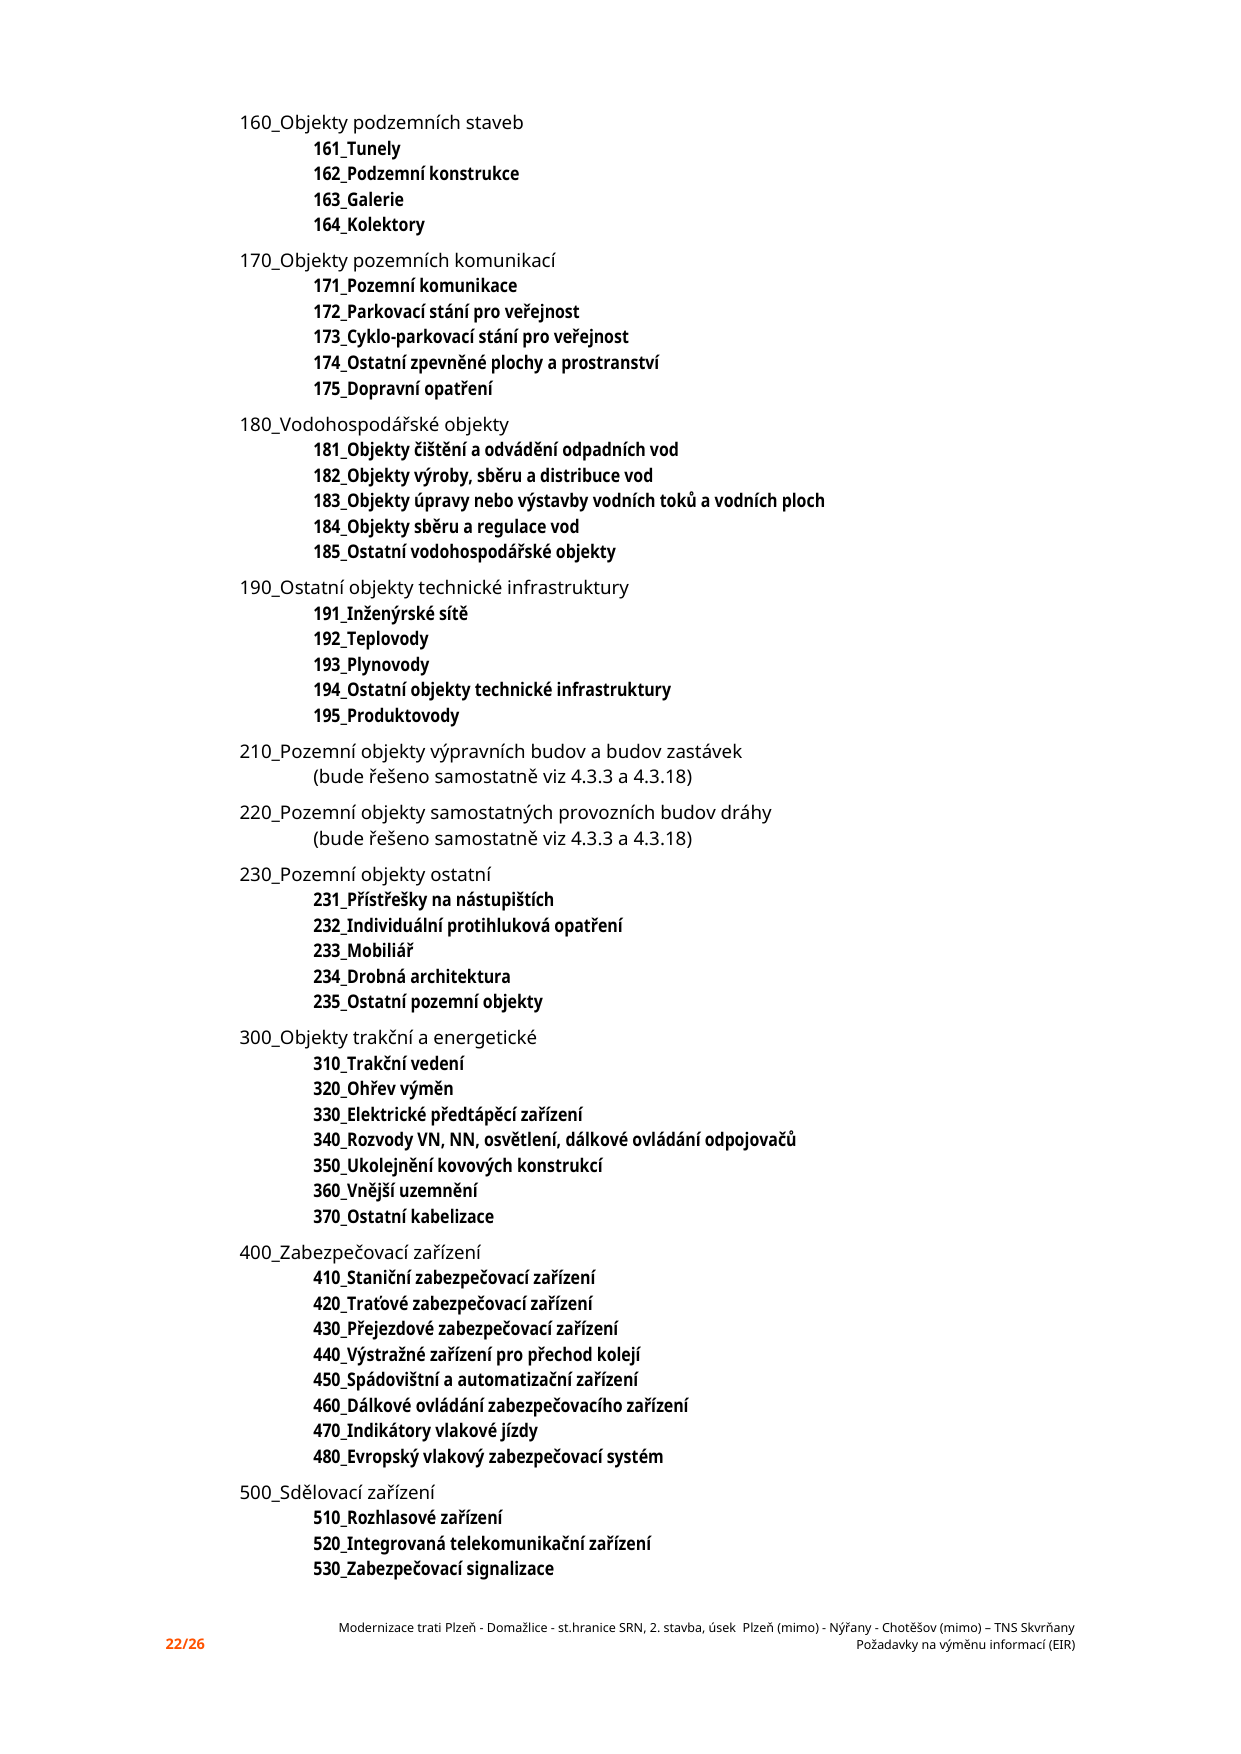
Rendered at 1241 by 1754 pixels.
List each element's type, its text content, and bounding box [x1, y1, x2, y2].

list 320_Ohřev výměn [313, 1075, 1075, 1101]
text 162_Podzemní konstrukce [313, 160, 1075, 186]
text 182_Objekty výroby, sběru a distribuce vod [313, 462, 1075, 487]
list 233_Mobiliář [313, 937, 1075, 963]
text 161_Tunely [313, 135, 1075, 160]
list 230_Pozemní objekty ostatní [239, 861, 1075, 886]
text 183_Objekty úpravy nebo výstavby vodních toků a vodních ploch [313, 487, 1075, 513]
list 235_Ostatní pozemní objekty [313, 988, 1075, 1014]
list 340_Rozvody VN, NN, osvětlení, dálkové ovládání odpojovačů [313, 1126, 1075, 1152]
text 164_Kolektory [313, 211, 1075, 237]
list 370_Ostatní kabelizace [313, 1203, 1075, 1228]
list 330_Elektrické předtápěcí zařízení [313, 1101, 1075, 1126]
list 360_Vnější uzemnění [313, 1177, 1075, 1203]
list 310_Trakční vedení [313, 1050, 1075, 1075]
list 300_Objekty trakční a energetické [239, 1024, 1075, 1050]
list 231_Přístřešky na nástupištích [313, 886, 1075, 912]
text 460_Dálkové ovládání zabezpečovacího zařízení [313, 1392, 1075, 1418]
list 220_Pozemní objekty samostatných provozních budov dráhy [239, 799, 1075, 825]
text 190_Ostatní objekty technické infrastruktury [239, 574, 1075, 600]
list 350_Ukolejnění kovových konstrukcí [313, 1152, 1075, 1177]
text 171_Pozemní komunikace [313, 273, 1075, 298]
text 193_Plynovody [313, 651, 1075, 676]
text 160_Objekty podzemních staveb [239, 109, 1075, 135]
text 530_Zabezpečovací signalizace [313, 1556, 1075, 1581]
text 181_Objekty čištění a odvádění odpadních vod [313, 436, 1075, 462]
text 195_Produktovody [313, 702, 1075, 727]
text 410_Staniční zabezpečovací zařízení [313, 1264, 1075, 1290]
text 185_Ostatní vodohospodářské objekty [313, 538, 1075, 564]
text 440_Výstražné zařízení pro přechod kolejí [313, 1341, 1075, 1367]
text 191_Inženýrské sítě [313, 600, 1075, 625]
text 170_Objekty pozemních komunikací [239, 247, 1075, 273]
list (bude řešeno samostatně viz 4.3.3 a 4.3.18) [239, 763, 1075, 789]
list (bude řešeno samostatně viz 4.3.3 a 4.3.18) [239, 825, 1075, 850]
text 184_Objekty sběru a regulace vod [313, 513, 1075, 538]
text 175_Dopravní opatření [313, 375, 1075, 400]
list 234_Drobná architektura [313, 963, 1075, 988]
text 174_Ostatní zpevněné plochy a prostranství [313, 349, 1075, 375]
text 510_Rozhlasové zařízení [313, 1504, 1075, 1530]
text 500_Sdělovací zařízení [239, 1479, 1075, 1504]
text 172_Parkovací stání pro veřejnost [313, 298, 1075, 324]
text 520_Integrovaná telekomunikační zařízení [313, 1530, 1075, 1556]
text 480_Evropský vlakový zabezpečovací systém [313, 1443, 1075, 1469]
text 430_Přejezdové zabezpečovací zařízení [313, 1316, 1075, 1341]
text 163_Galerie [313, 186, 1075, 211]
text 420_Traťové zabezpečovací zařízení [313, 1290, 1075, 1316]
text 450_Spádovištní a automatizační zařízení [313, 1367, 1075, 1392]
text 194_Ostatní objekty technické infrastruktury [313, 676, 1075, 702]
text 173_Cyklo-parkovací stání pro veřejnost [313, 324, 1075, 349]
text 192_Teplovody [313, 625, 1075, 651]
text 470_Indikátory vlakové jízdy [313, 1418, 1075, 1443]
text 180_Vodohospodářské objekty [239, 411, 1075, 436]
list 232_Individuální protihluková opatření [313, 912, 1075, 937]
list 210_Pozemní objekty výpravních budov a budov zastávek [239, 738, 1075, 763]
text 400_Zabezpečovací zařízení [239, 1239, 1075, 1264]
